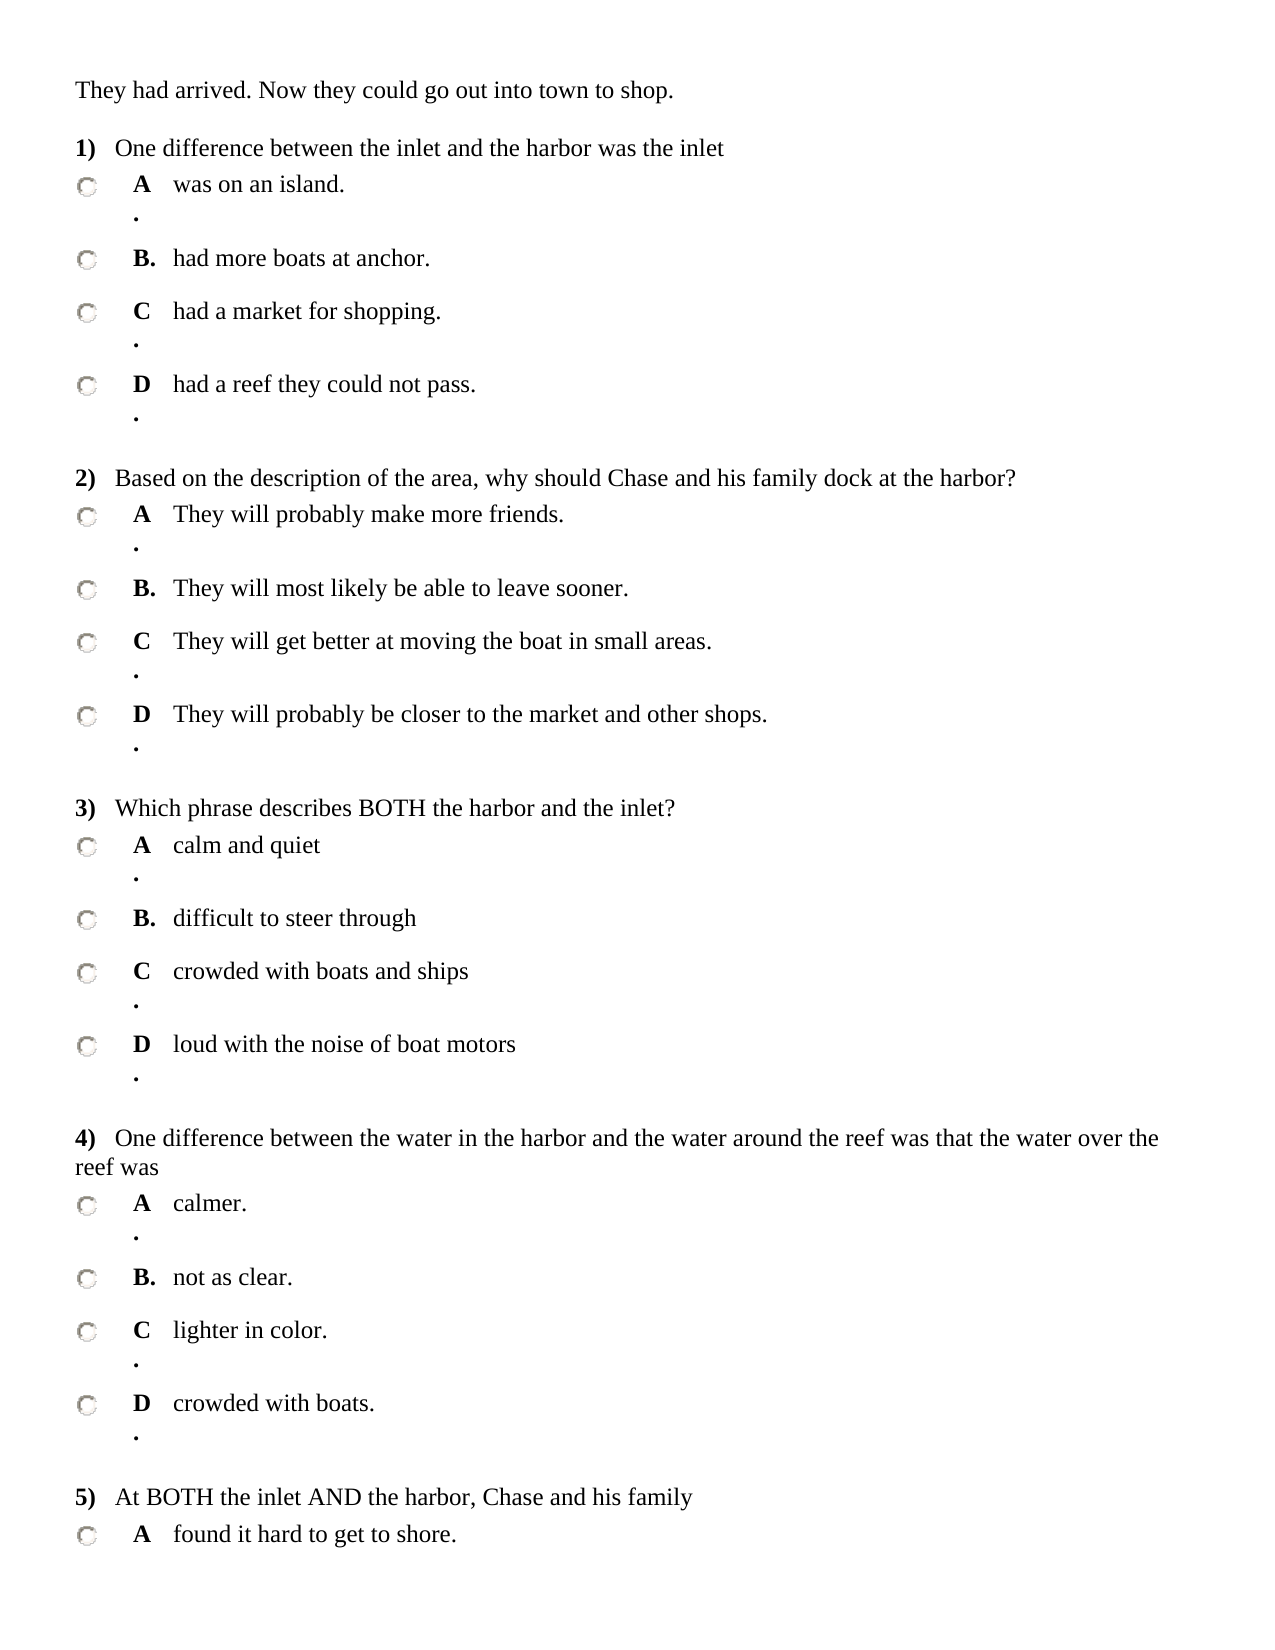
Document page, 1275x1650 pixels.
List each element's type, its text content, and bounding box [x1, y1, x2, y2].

table_header A. [125, 492, 165, 565]
text 5) At BOTH the inlet AND the harbor, Chase and his family [75, 1482, 1200, 1511]
table_header [67, 492, 125, 565]
table_header A. [125, 162, 165, 235]
table_header A. [125, 1511, 165, 1564]
text 3) Which phrase describes BOTH the harbor and the inlet? [75, 793, 1200, 822]
table_cell D. [125, 1380, 165, 1453]
text 1) One difference between the inlet and the harbor was the inlet [75, 133, 1200, 162]
table_header calmer. [165, 1181, 1208, 1254]
table_cell [67, 948, 125, 1021]
table_cell lighter in color. [165, 1307, 1208, 1380]
table_cell [67, 1021, 125, 1094]
table_cell [67, 618, 125, 691]
table_cell C. [125, 618, 165, 691]
table_cell not as clear. [165, 1254, 1208, 1307]
table_cell [67, 1380, 125, 1453]
table_cell [67, 361, 125, 434]
table_header A. [125, 1181, 165, 1254]
table_cell C. [125, 948, 165, 1021]
table_cell C. [125, 288, 165, 361]
text 4) One difference between the water in the harbor and the water around the reef was that the water over the reef was [75, 1123, 1200, 1181]
table_cell [67, 691, 125, 764]
table_cell B. [125, 1254, 165, 1307]
table_cell crowded with boats and ships [165, 948, 1208, 1021]
text 2) Based on the description of the area, why should Chase and his family dock at the harbor? [75, 463, 1200, 492]
table_cell had a market for shopping. [165, 288, 1208, 361]
table_header [67, 1181, 125, 1254]
table_header was on an island. [165, 162, 1208, 235]
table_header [165, 1511, 1208, 1564]
table_cell [67, 565, 125, 618]
table_cell had more boats at anchor. [165, 235, 1208, 288]
table_cell [67, 288, 125, 361]
table_cell They will get better at moving the boat in small areas. [165, 618, 1208, 691]
table_cell loud with the noise of boat motors [165, 1021, 1208, 1094]
table_cell [67, 235, 125, 288]
table_cell [67, 1307, 125, 1380]
table_cell B. [125, 235, 165, 288]
table_cell D. [125, 361, 165, 434]
table_cell C. [125, 1307, 165, 1380]
table_header calm and quiet [165, 822, 1208, 895]
table_cell B. [125, 895, 165, 948]
table_cell [67, 895, 125, 948]
table_header [67, 822, 125, 895]
table_header They will probably make more friends. [165, 492, 1208, 565]
text They had arrived. Now they could go out into town to shop. [75, 75, 1200, 104]
table_cell difficult to steer through [165, 895, 1208, 948]
table_cell B. [125, 565, 165, 618]
table_cell D. [125, 691, 165, 764]
table_header A. [125, 822, 165, 895]
table_cell [67, 1254, 125, 1307]
table_header [67, 162, 125, 235]
table_cell crowded with boats. [165, 1380, 1208, 1453]
table_cell had a reef they could not pass. [165, 361, 1208, 434]
table_cell They will probably be closer to the market and other shops. [165, 691, 1208, 764]
table_cell D. [125, 1021, 165, 1094]
table_header [67, 1511, 125, 1564]
table_cell They will most likely be able to leave sooner. [165, 565, 1208, 618]
